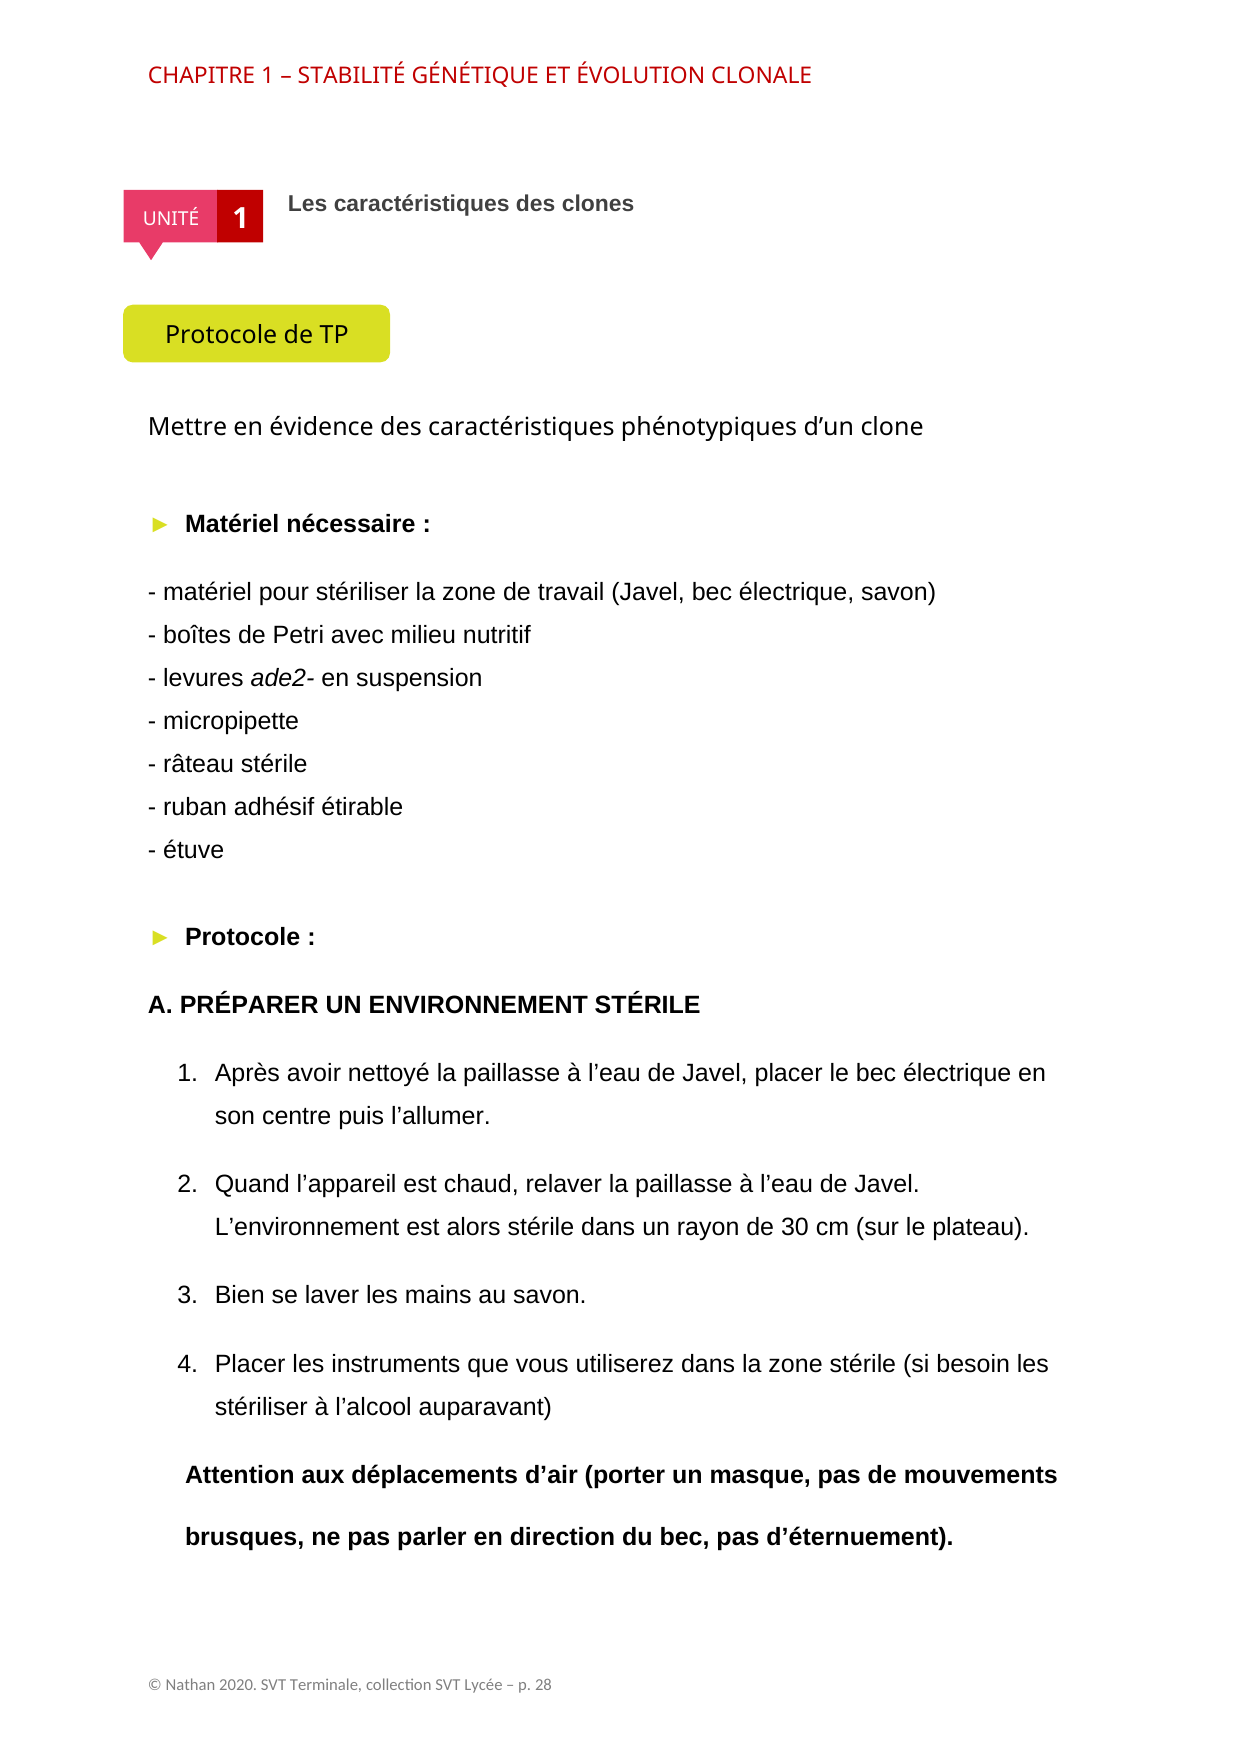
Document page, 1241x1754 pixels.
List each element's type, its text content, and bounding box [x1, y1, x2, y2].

text - ruban adhésif étirable [148, 792, 1093, 821]
text Matériel nécessaire : [148, 508, 1093, 537]
list Quand l’appareil est chaud, relaver la paillasse à l’eau de Javel. L’environnement est alors stérile dans un rayon de 30 cm (sur le plateau). [177, 1169, 1093, 1241]
text - matériel pour stériliser la zone de travail (Javel, bec électrique, savon) [148, 577, 1093, 605]
text Les caractéristiques des clones [264, 190, 1093, 216]
text - levures ade2- en suspension [148, 663, 1093, 692]
text - micropipette [148, 706, 1093, 735]
list Attention aux déplacements d’air (porter un masque, pas de mouvements brusques, ne pas parler en direction du bec, pas d’éternuement). [185, 1460, 1093, 1553]
list Après avoir nettoyé la paillasse à l’eau de Javel, placer le bec électrique en son centre puis l’allumer. [177, 1058, 1093, 1130]
text - boîtes de Petri avec milieu nutritif [148, 620, 1093, 648]
list A. PRéPARER UN ENVIRONNEMENT STéRILE [148, 990, 1093, 1018]
text Protocole : [148, 922, 1093, 950]
text - râteau stérile [148, 749, 1093, 778]
list Placer les instruments que vous utiliserez dans la zone stérile (si besoin les stériliser à l’alcool auparavant) [177, 1348, 1093, 1420]
text - étuve [148, 835, 1093, 864]
list Bien se laver les mains au savon. [177, 1280, 1093, 1309]
text Mettre en évidence des caractéristiques phénotypiques d’un clone [148, 288, 1093, 442]
